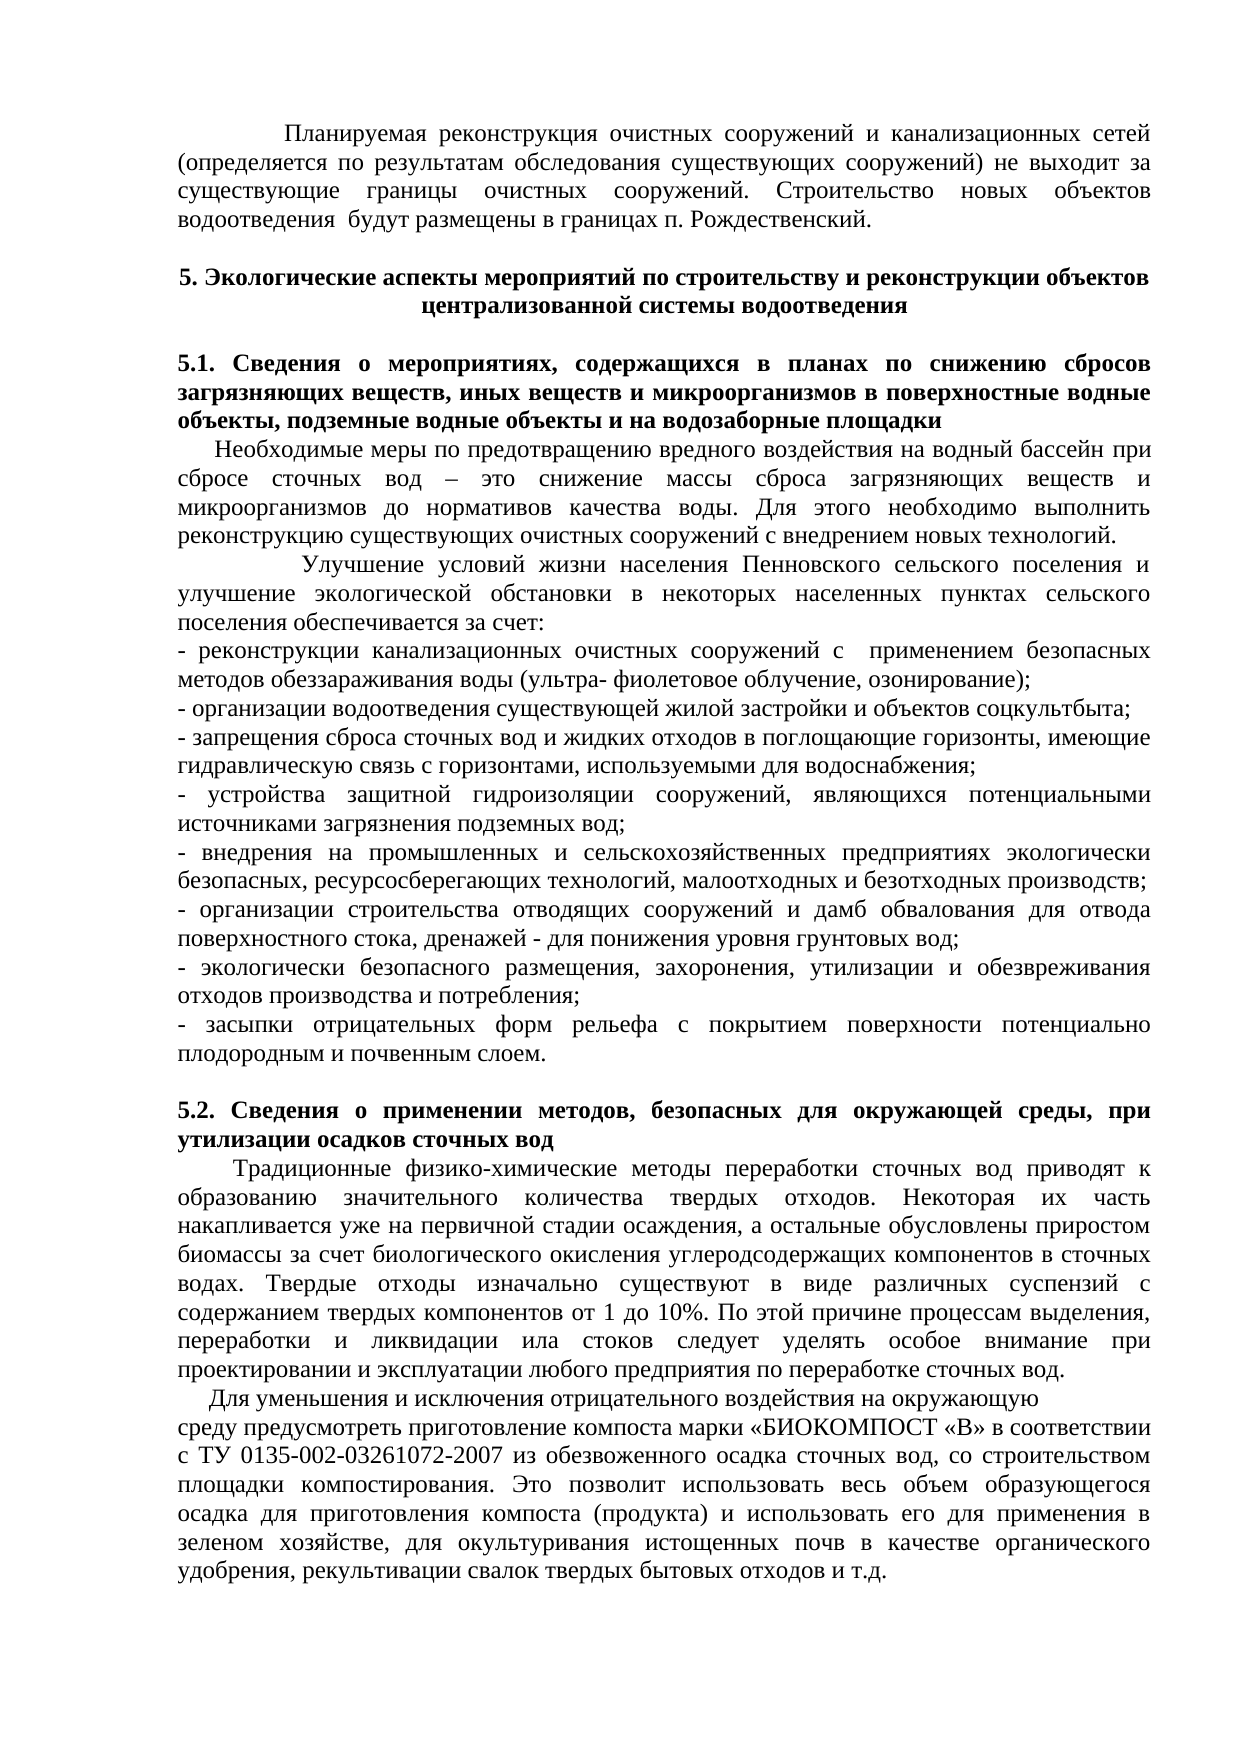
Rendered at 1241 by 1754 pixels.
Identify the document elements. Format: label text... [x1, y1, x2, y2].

text - устройства защитной гидроизоляции сооружений, являющихся потенциальными источниками загрязнения подземных вод; [177, 779, 1152, 837]
text 5.2. Сведения о применении методов, безопасных для окружающей среды, при утилизации осадков сточных вод [177, 1096, 1152, 1153]
text - внедрения на промышленных и сельскохозяйственных предприятиях экологически безопасных, ресурсосберегающих технологий, малоотходных и безотходных производств; [177, 837, 1152, 894]
text - реконструкции канализационных очистных сооружений с применением безопасных методов обеззараживания воды (ультра- фиолетовое облучение, озонирование); [177, 636, 1152, 693]
text Планируемая реконструкция очистных сооружений и канализационных сетей (определяется по результатам обследования существующих сооружений) не выходит за существующие границы очистных сооружений. Строительство новых объектов водоотведения будут размещены в границах п. Рождественский. [177, 118, 1152, 233]
text среду предусмотреть приготовление компоста марки «БИОКОМПОСТ «В» в соответствии с ТУ 0135-002-03261072-2007 из обезвоженного осадка сточных вод, со строительством площадки компостирования. Это позволит использовать весь объем образующегося осадка для приготовления компоста (продукта) и использовать его для применения в зеленом хозяйстве, для окультуривания истощенных почв в качестве органического удобрения, рекультивации свалок твердых бытовых отходов и т.д. [177, 1412, 1152, 1584]
text - экологически безопасного размещения, захоронения, утилизации и обезвреживания отходов производства и потребления; [177, 952, 1152, 1009]
text Для уменьшения и исключения отрицательного воздействия на окружающую [177, 1383, 1152, 1412]
text Улучшение условий жизни населения Пенновского сельского поселения и улучшение экологической обстановки в некоторых населенных пунктах сельского поселения обеспечивается за счет: [177, 549, 1152, 636]
text Необходимые меры по предотвращению вредного воздействия на водный бассейн при сбросе сточных вод – это снижение массы сброса загрязняющих веществ и микроорганизмов до нормативов качества воды. Для этого необходимо выполнить реконструкцию существующих очистных сооружений с внедрением новых технологий. [177, 434, 1152, 549]
text 5. Экологические аспекты мероприятий по строительству и реконструкции объектов централизованной системы водоотведения [177, 262, 1152, 319]
text - запрещения сброса сточных вод и жидких отходов в поглощающие горизонты, имеющие гидравлическую связь с горизонтами, используемыми для водоснабжения; [177, 722, 1152, 779]
text 5.1. Сведения о мероприятиях, содержащихся в планах по снижению сбросов загрязняющих веществ, иных веществ и микроорганизмов в поверхностные водные объекты, подземные водные объекты и на водозаборные площадки [177, 348, 1152, 434]
text - организации водоотведения существующей жилой застройки и объектов соцкультбыта; [177, 693, 1152, 722]
text - засыпки отрицательных форм рельефа с покрытием поверхности потенциально плодородным и почвенным слоем. [177, 1009, 1152, 1067]
text Традиционные физико-химические методы переработки сточных вод приводят к образованию значительного количества твердых отходов. Некоторая их часть накапливается уже на первичной стадии осаждения, а остальные обусловлены приростом биомассы за счет биологического окисления углеродсодержащих компонентов в сточных водах. Твердые отходы изначально существуют в виде различных суспензий с содержанием твердых компонентов от 1 до 10%. По этой причине процессам выделения, переработки и ликвидации ила стоков следует уделять особое внимание при проектировании и эксплуатации любого предприятия по переработке сточных вод. [177, 1153, 1152, 1383]
text - организации строительства отводящих сооружений и дамб обвалования для отвода поверхностного стока, дренажей - для понижения уровня грунтовых вод; [177, 894, 1152, 952]
